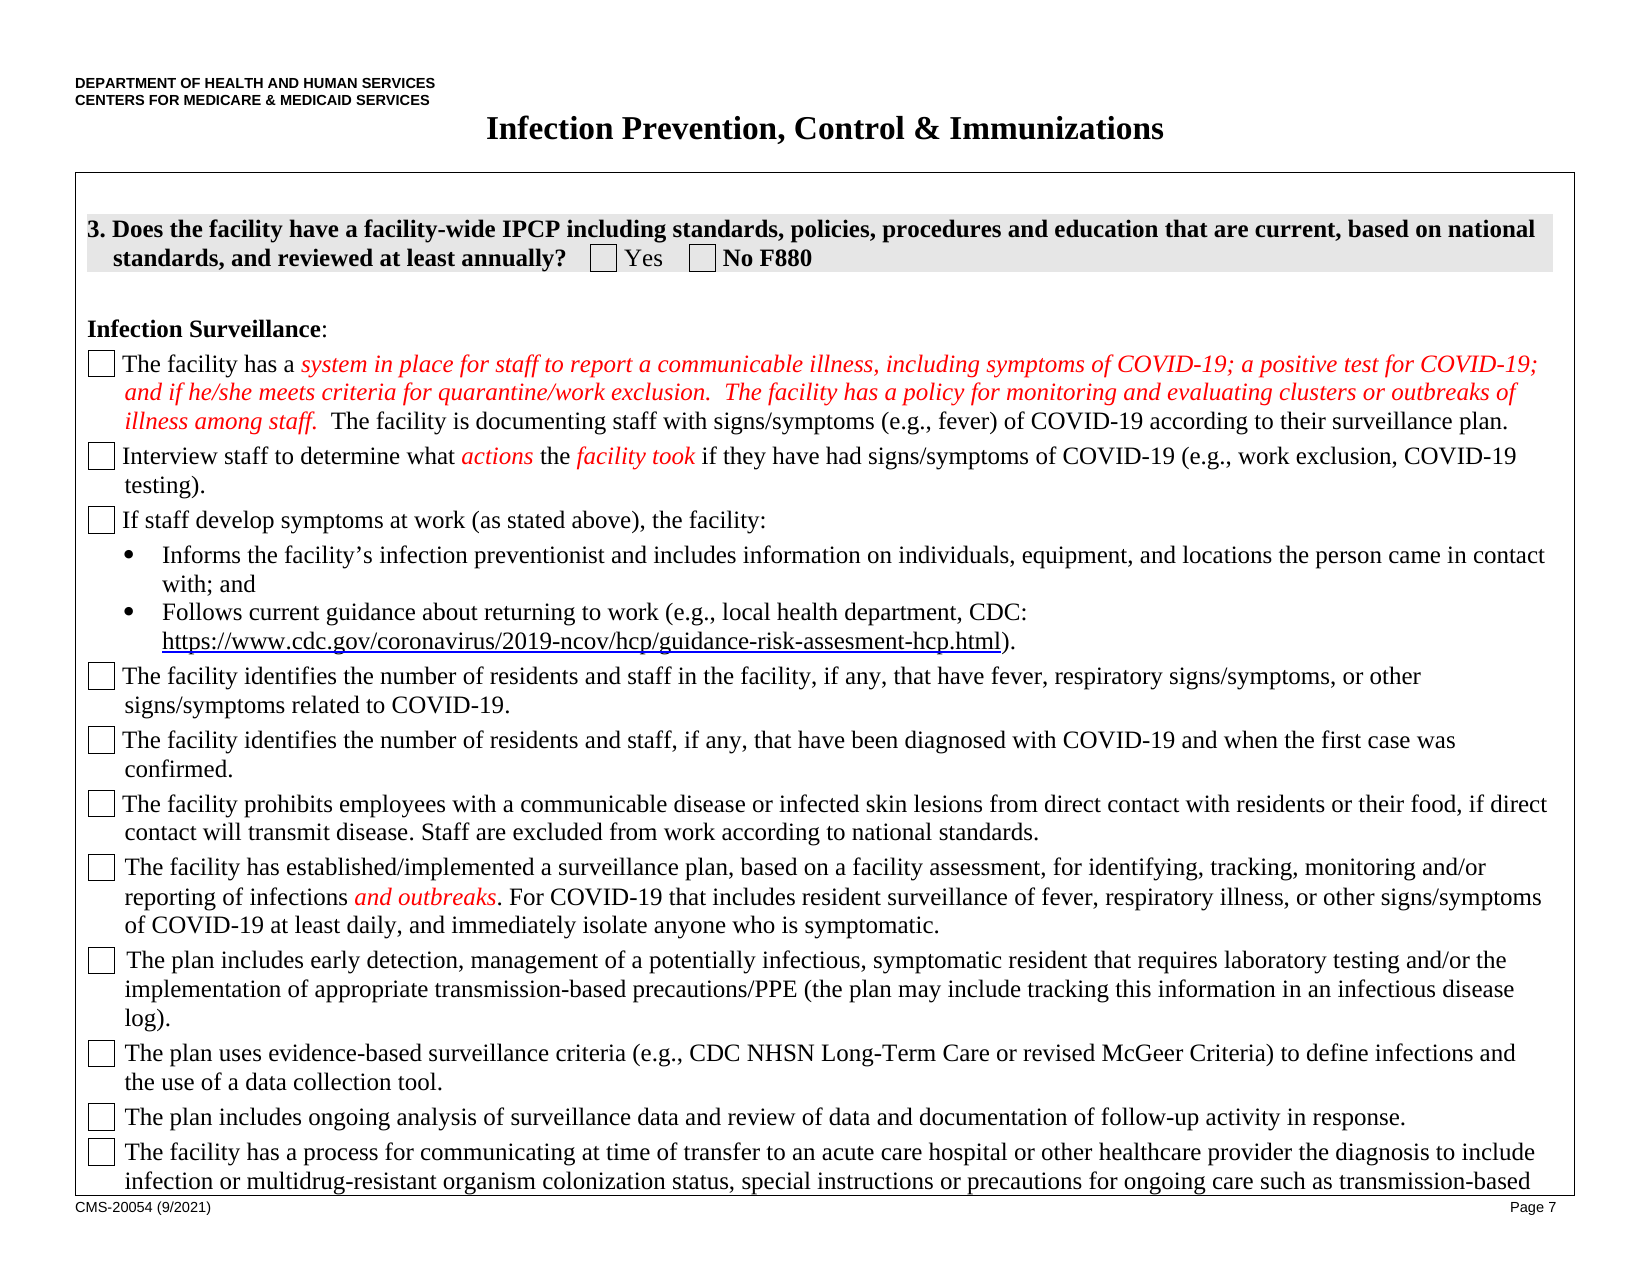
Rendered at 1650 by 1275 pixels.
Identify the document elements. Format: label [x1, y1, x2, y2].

table_cell [76, 173, 1574, 1195]
